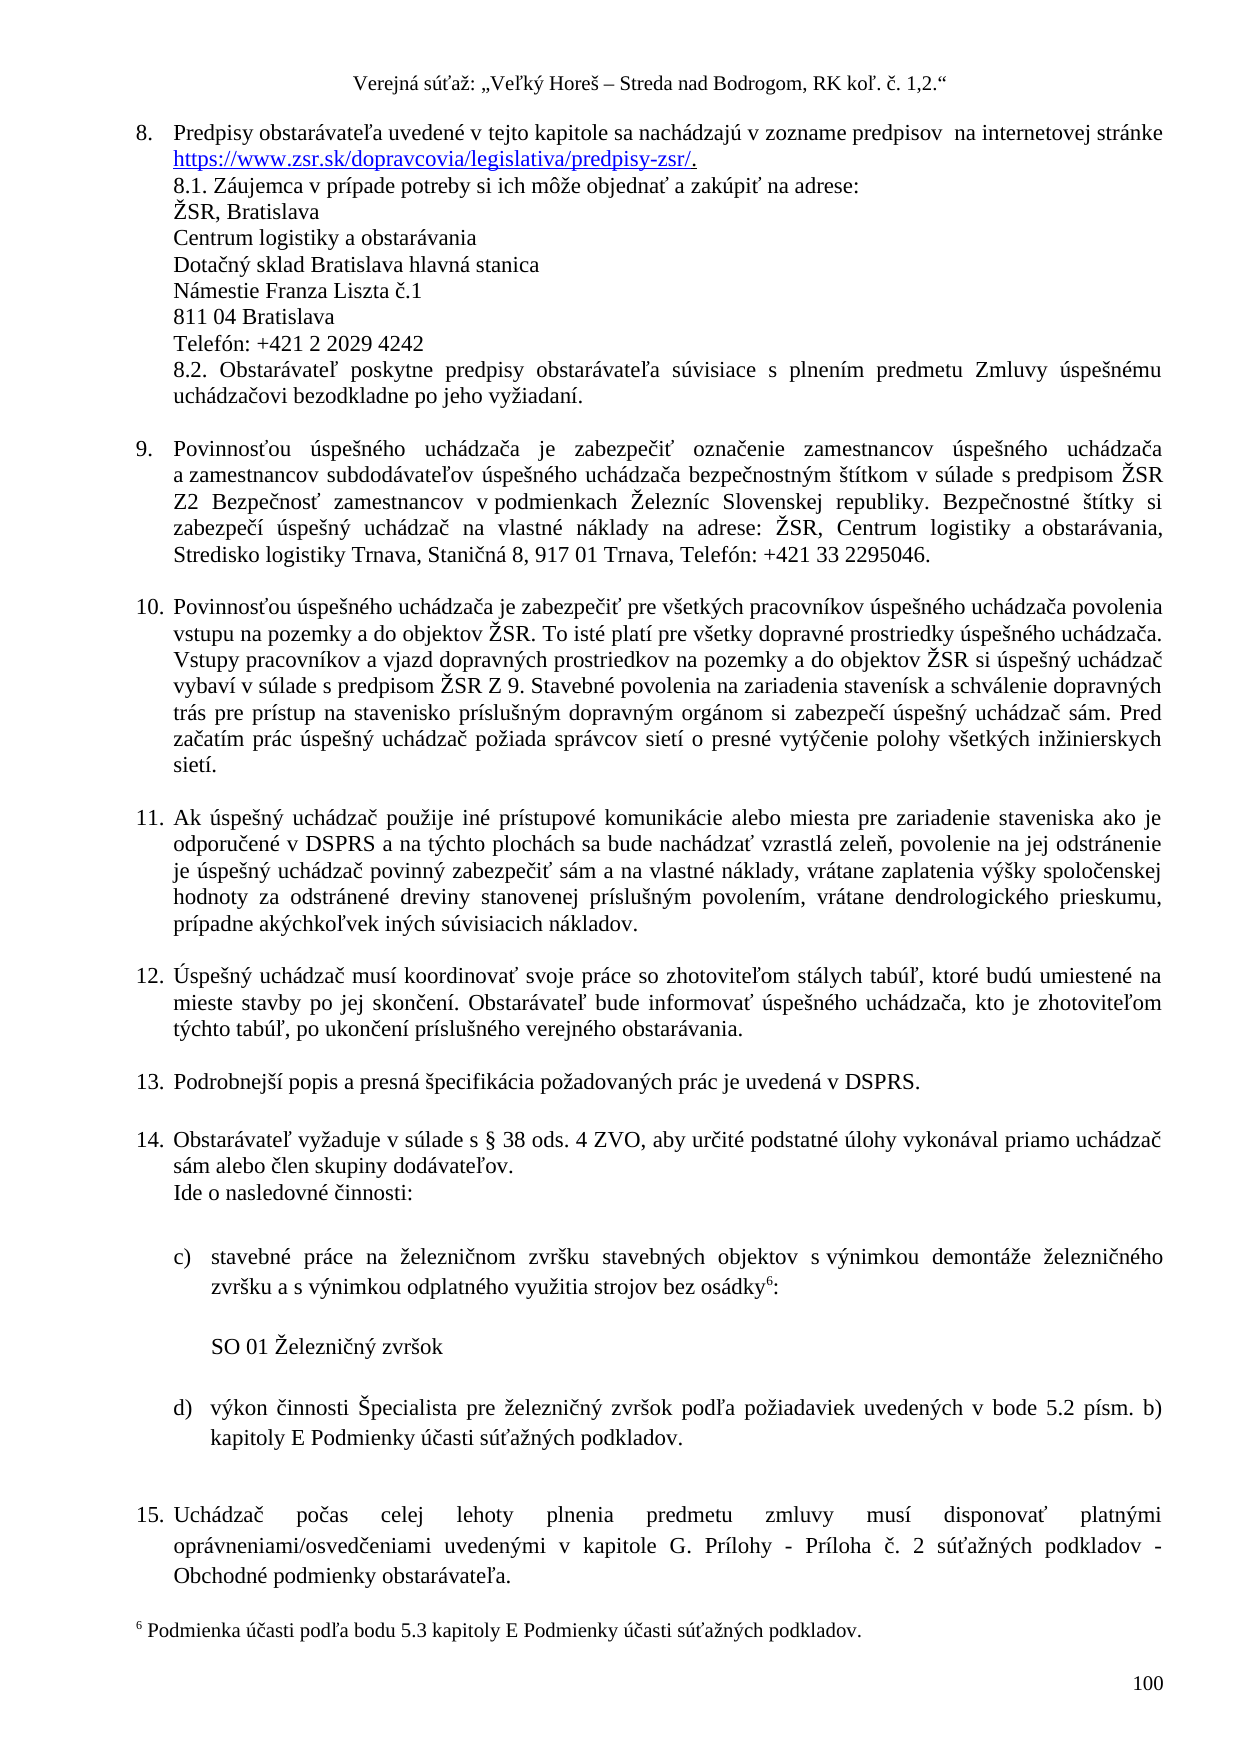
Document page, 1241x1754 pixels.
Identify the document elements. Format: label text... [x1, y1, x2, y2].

text 8.1. Záujemca v prípade potreby si ich môže objednať a zakúpiť na adrese: [173, 172, 1163, 198]
list Úspešný uchádzač musí koordinovať svoje práce so zhotoviteľom stálych tabúľ, ktoré budú umiestené na mieste stavby po jej skončení. Obstarávateľ bude informovať úspešného uchádzača, kto je zhotoviteľom týchto tabúľ, po ukončení príslušného verejného obstarávania. [136, 962, 1163, 1041]
list Uchádzač počas celej lehoty plnenia predmetu zmluvy musí disponovať platnými oprávneniami/osvedčeniami uvedenými v kapitole G. Prílohy - Príloha č. 2 súťažných podkladov - Obchodné podmienky obstarávateľa. [136, 1501, 1163, 1588]
text Námestie Franza Liszta č.1 [173, 277, 1163, 303]
list Podrobnejší popis a presná špecifikácia požadovaných prác je uvedená v DSPRS. [136, 1068, 1163, 1094]
list Ak úspešný uchádzač použije iné prístupové komunikácie alebo miesta pre zariadenie staveniska ako je odporučené v DSPRS a na týchto plochách sa bude nachádzať vzrastlá zeleň, povolenie na jej odstránenie je úspešný uchádzač povinný zabezpečiť sám a na vlastné náklady, vrátane zaplatenia výšky spoločenskej hodnoty za odstránené dreviny stanovenej príslušným povolením, vrátane dendrologického prieskumu, prípadne akýchkoľvek iných súvisiacich nákladov. [136, 804, 1163, 936]
list Predpisy obstarávateľa uvedené v tejto kapitole sa nachádzajú v zozname predpisov na internetovej stránke https://www.zsr.sk/dopravcovia/legislativa/predpisy-zsr/. [136, 119, 1163, 172]
list Povinnosťou úspešného uchádzača je zabezpečiť pre všetkých pracovníkov úspešného uchádzača povolenia vstupu na pozemky a do objektov ŽSR. To isté platí pre všetky dopravné prostriedky úspešného uchádzača. Vstupy pracovníkov a vjazd dopravných prostriedkov na pozemky a do objektov ŽSR si úspešný uchádzač vybaví v súlade s predpisom ŽSR Z 9. Stavebné povolenia na zariadenia stavenísk a schválenie dopravných trás pre prístup na stavenisko príslušným dopravným orgánom si zabezpečí úspešný uchádzač sám. Pred začatím prác úspešný uchádzač požiada správcov sietí o presné vytýčenie polohy všetkých inžinierskych sietí. [136, 593, 1163, 778]
text Telefón: +421 2 2029 4242 [173, 330, 1163, 356]
text Dotačný sklad Bratislava hlavná stanica [173, 251, 1163, 277]
text Centrum logistiky a obstarávania [173, 224, 1163, 251]
list stavebné práce na železničnom zvršku stavebných objektov s výnimkou demontáže železničného zvršku a s výnimkou odplatného využitia strojov bez osádky: [173, 1243, 1163, 1299]
list Povinnosťou úspešného uchádzača je zabezpečiť označenie zamestnancov úspešného uchádzača a zamestnancov subdodávateľov úspešného uchádzača bezpečnostným štítkom v súlade s predpisom ŽSR Z2 Bezpečnosť zamestnancov v podmienkach Železníc Slovenskej republiky. Bezpečnostné štítky si zabezpečí úspešný uchádzač na vlastné náklady na adrese: ŽSR, Centrum logistiky a obstarávania, Stredisko logistiky Trnava, Staničná 8, 917 01 Trnava, Telefón: +421 33 2295046. [136, 435, 1163, 567]
text Ide o nasledovné činnosti: [173, 1179, 1163, 1205]
list SO 01 Železničný zvršok [211, 1333, 1163, 1360]
list Obstarávateľ vyžaduje v súlade s § 38 ods. 4 ZVO, aby určité podstatné úlohy vykonával priamo uchádzač sám alebo člen skupiny dodávateľov. [136, 1126, 1163, 1179]
list výkon činnosti Špecialista pre železničný zvršok podľa požiadaviek uvedených v bode 5.2 písm. b) kapitoly E Podmienky účasti súťažných podkladov. [173, 1394, 1163, 1450]
text ŽSR, Bratislava [173, 198, 1163, 224]
text 8.2. Obstarávateľ poskytne predpisy obstarávateľa súvisiace s plnením predmetu Zmluvy úspešnému uchádzačovi bezodkladne po jeho vyžiadaní. [173, 356, 1163, 409]
text 811 04 Bratislava [173, 303, 1163, 330]
